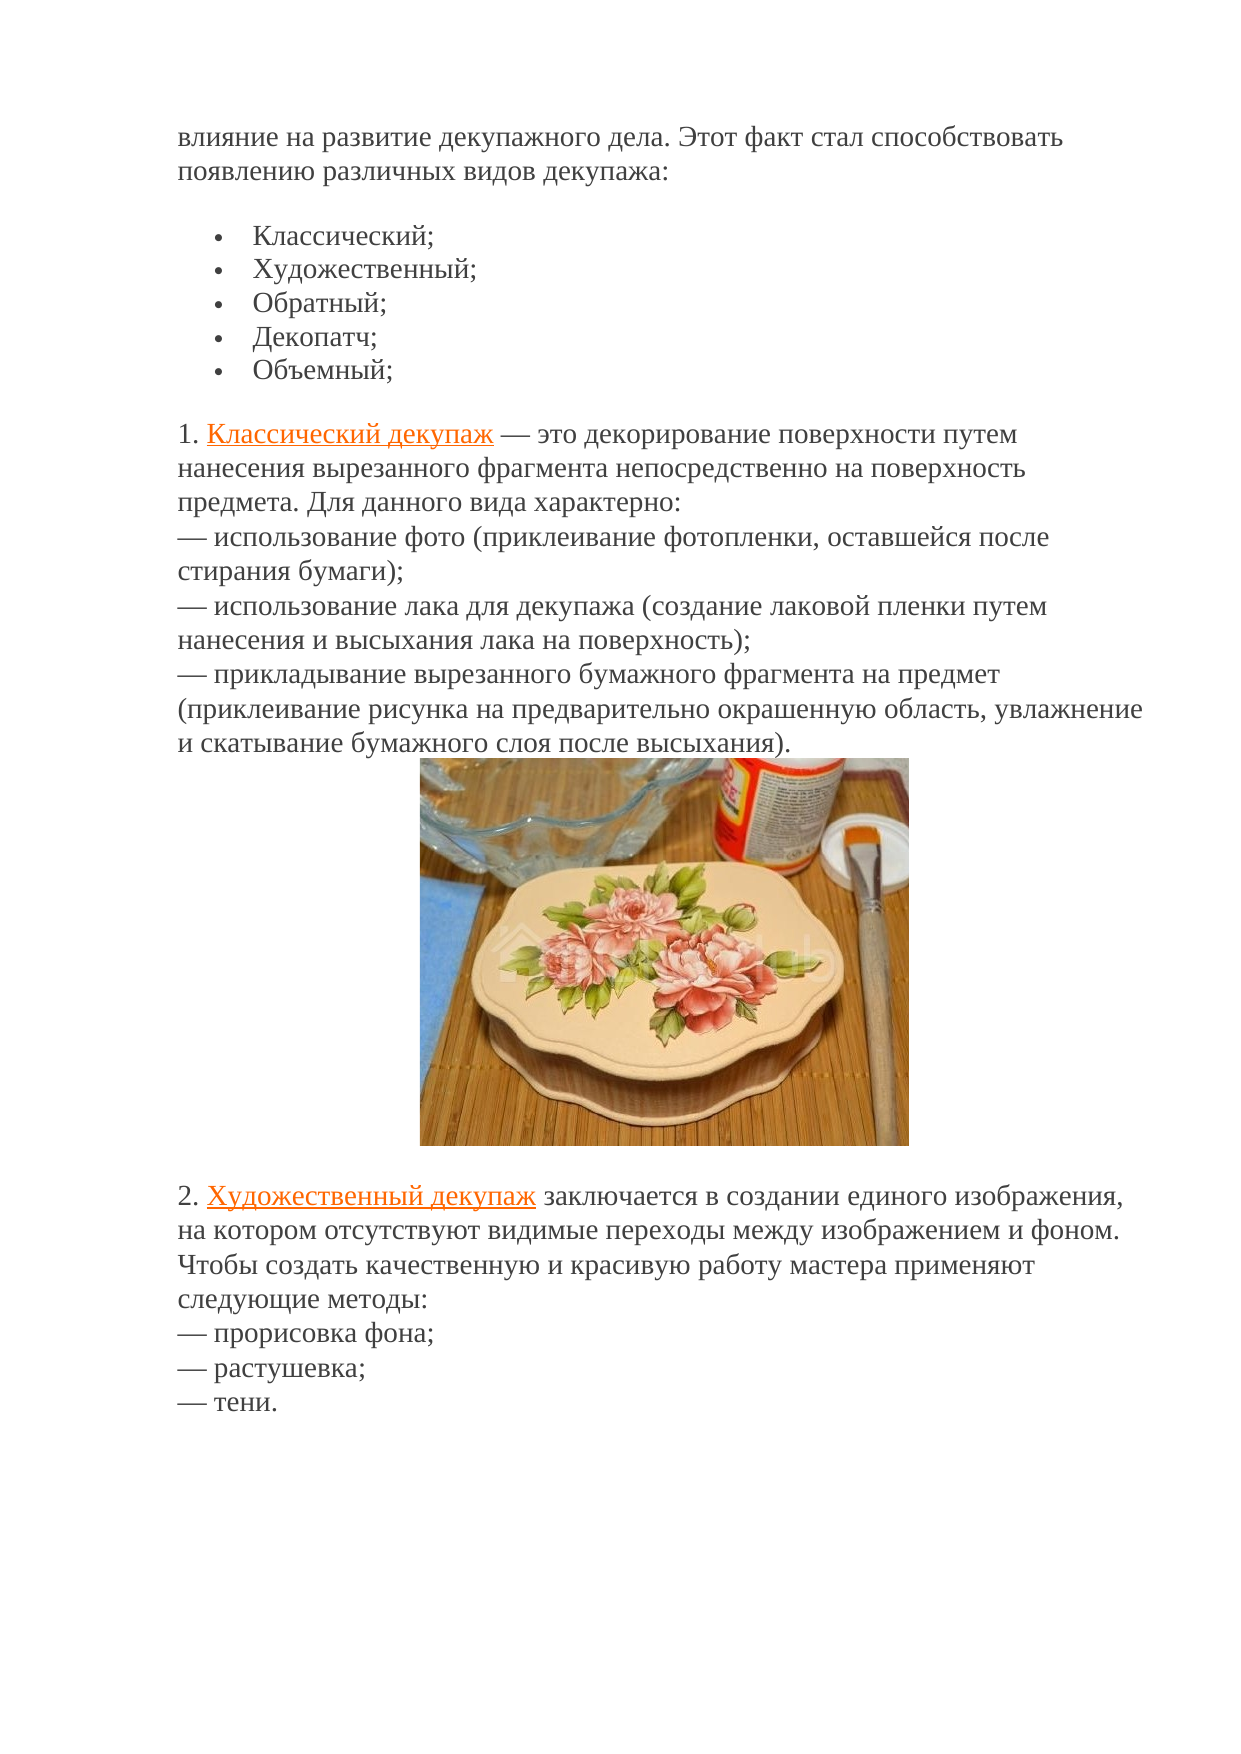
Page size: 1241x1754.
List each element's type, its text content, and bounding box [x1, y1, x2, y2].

picture [419, 758, 909, 1146]
list Обратный; [215, 285, 1152, 319]
list Художественный; [215, 252, 1152, 285]
list Декопатч; [215, 319, 1152, 352]
text 2. Художественный декупаж заключается в создании единого изображения, на котором отсутствуют видимые переходы между изображением и фоном. Чтобы создать качественную и красивую работу мастера применяют следующие методы: — прорисовка фона; — растушевка; — тени. [177, 1177, 1152, 1418]
list Объемный; [215, 352, 1152, 386]
list Классический; [215, 218, 1152, 252]
text 1. Классический декупаж — это декорирование поверхности путем нанесения вырезанного фрагмента непосредственно на поверхность предмета. Для данного вида характерно: — использование фото (приклеивание фотопленки, оставшейся после стирания бумаги); — использование лака для декупажа (создание лаковой пленки путем нанесения и высыхания лака на поверхность); — прикладывание вырезанного бумажного фрагмента на предмет (приклеивание рисунка на предварительно окрашенную область, увлажнение и скатывание бумажного слоя после высыхания). [177, 415, 1152, 759]
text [177, 118, 1152, 187]
